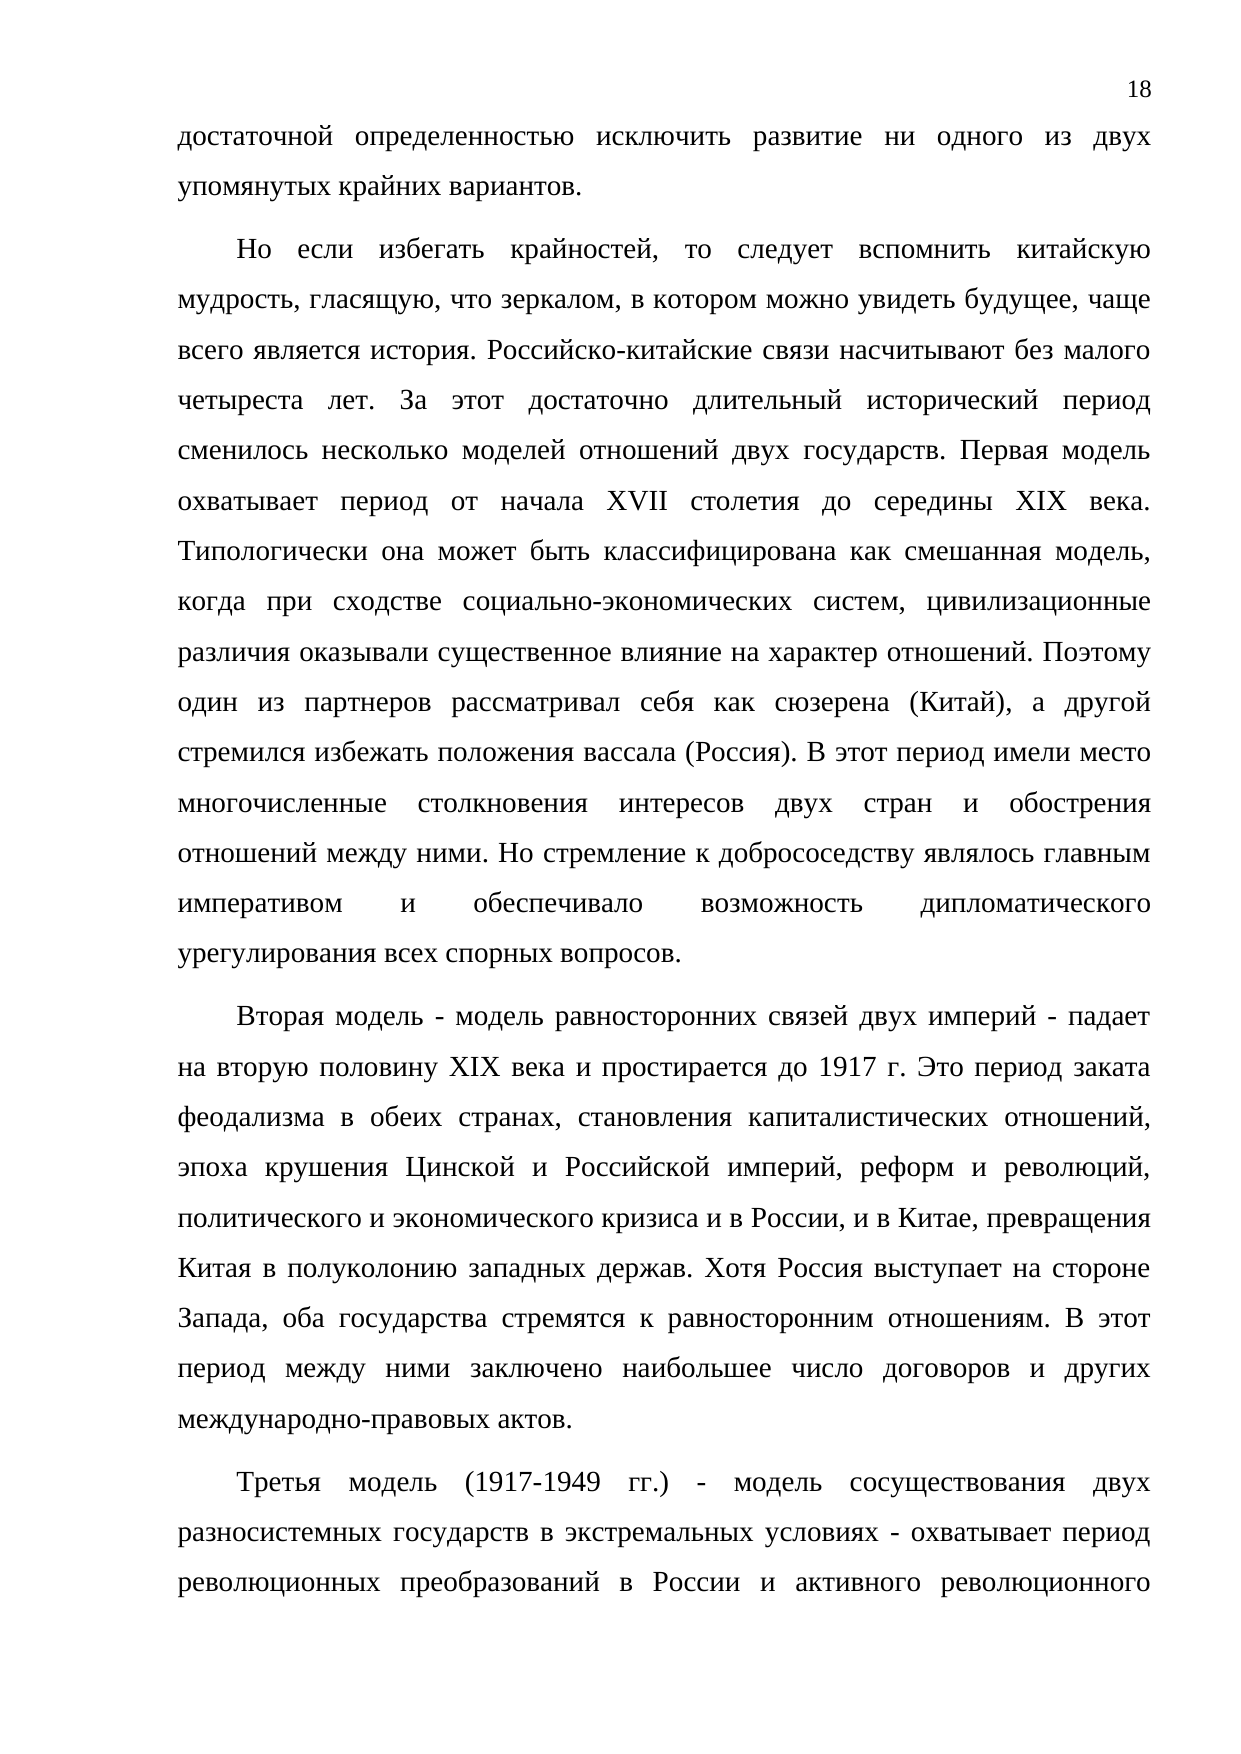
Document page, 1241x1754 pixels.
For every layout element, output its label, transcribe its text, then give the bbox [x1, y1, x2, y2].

text Вторая модель - модель равносторонних связей двух империй - падает на вторую половину XIX века и простирается до . Это период заката феодализма в обеих странах, становления капиталистических отношений, эпоха крушения Цинской и Российской империй, реформ и революций, политического и экономического кризиса и в России, и в Китае, превращения Китая в полуколонию западных держав. Хотя Россия выступает на стороне Запада, оба государства стремятся к равносторонним отношениям. В этот период между ними заключено наибольшее число договоров и других международно-правовых актов. [177, 998, 1152, 1434]
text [177, 1464, 1152, 1598]
text Но если избегать крайностей, то следует вспомнить китайскую мудрость, гласящую, что зеркалом, в котором можно увидеть будущее, чаще всего является история. Российско-китайские связи насчитывают без малого четыреста лет. За этот достаточно длительный исторический период сменилось несколько моделей отношений двух государств. Первая модель охватывает период от начала XVII столетия до середины XIX века. Типологически она может быть классифицирована как смешанная модель, когда при сходстве социально-экономических систем, цивилизационные различия оказывали существенное влияние на характер отношений. Поэтому один из партнеров рассматривал себя как сюзерена (Китай), а другой стремился избежать положения вассала (Россия). В этот период имели место многочисленные столкновения интересов двух стран и обострения отношений между ними. Но стремление к добрососедству являлось главным императивом и обеспечивало возможность дипломатического урегулирования всех спорных вопросов. [177, 231, 1152, 969]
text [177, 118, 1152, 202]
